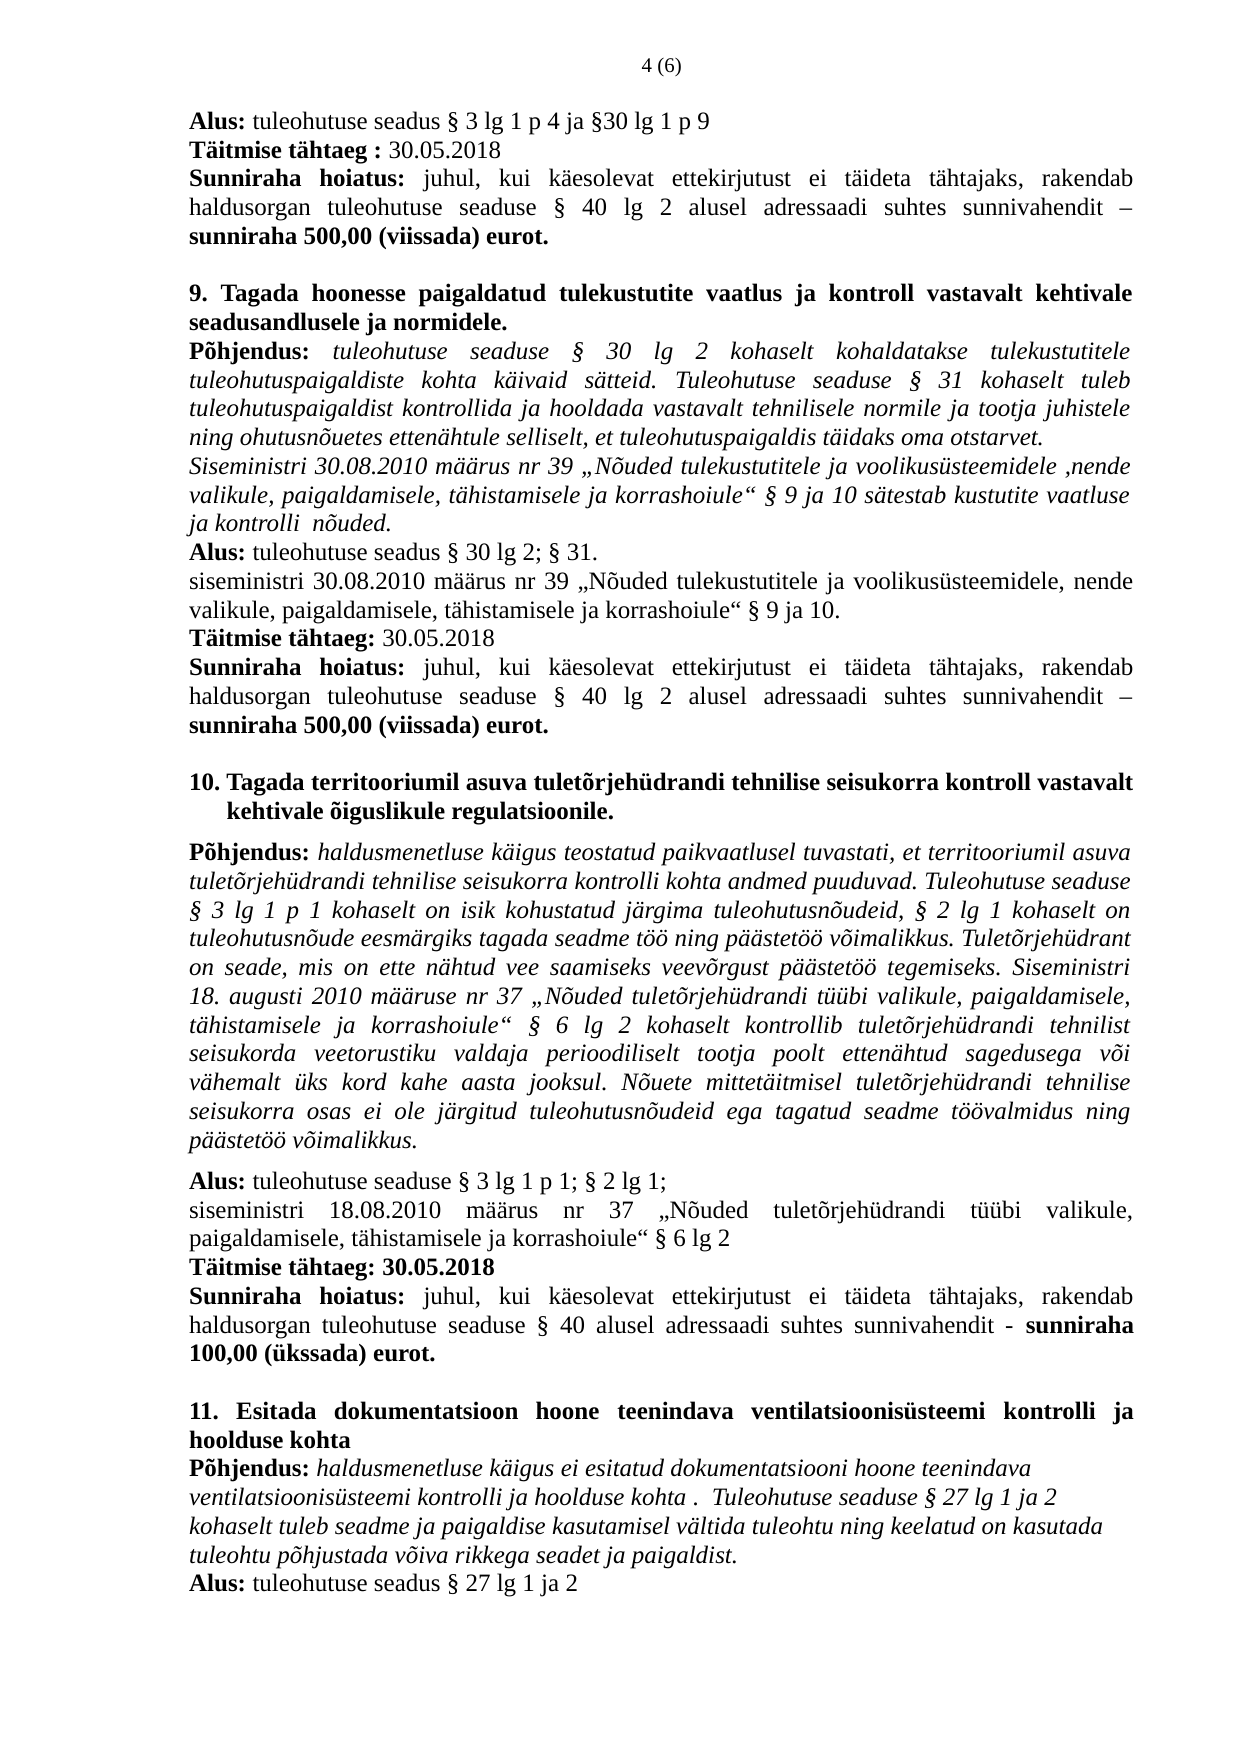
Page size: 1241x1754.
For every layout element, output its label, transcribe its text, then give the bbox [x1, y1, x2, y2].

text Täitmise tähtaeg : 30.05.2018 [189, 135, 1134, 163]
text 11. Esitada dokumentatsioon hoone teenindava ventilatsioonisüsteemi kontrolli ja hoolduse kohta [189, 1396, 1134, 1453]
text Põhjendus: haldusmenetluse käigus teostatud paikvaatlusel tuvastati, et territooriumil asuva tuletõrjehüdrandi tehnilise seisukorra kontrolli kohta andmed puuduvad. Tuleohutuse seaduse § 3 lg 1 p 1 kohaselt on isik kohustatud järgima tuleohutusnõudeid, § 2 lg 1 kohaselt on tuleohutusnõude eesmärgiks tagada seadme töö ning päästetöö võimalikkus. Tuletõrjehüdrant on seade, mis on ette nähtud vee saamiseks veevõrgust päästetöö tegemiseks. Siseministri 18. augusti 2010 määruse nr 37 „Nõuded tuletõrjehüdrandi tüübi valikule, paigaldamisele, tähistamisele ja korrashoiule“ § 6 lg 2 kohaselt kontrollib tuletõrjehüdrandi tehnilist seisukorda veetorustiku valdaja perioodiliselt tootja poolt ettenähtud sagedusega või vähemalt üks kord kahe aasta jooksul. Nõuete mittetäitmisel tuletõrjehüdrandi tehnilise seisukorra osas ei ole järgitud tuleohutusnõudeid ega tagatud seadme töövalmidus ning päästetöö võimalikkus. [189, 837, 1134, 1153]
text Täitmise tähtaeg: 30.05.2018 [189, 623, 1134, 652]
text Alus: tuleohutuse seadus § 30 lg 2; § 31. [189, 537, 1134, 566]
text Sunniraha hoiatus: juhul, kui käesolevat ettekirjutust ei täideta tähtajaks, rakendab haldusorgan tuleohutuse seaduse § 40 alusel adressaadi suhtes sunnivahendit - sunniraha 100,00 (ükssada) eurot. [189, 1281, 1134, 1367]
text Siseministri 30.08.2010 määrus nr 39 „Nõuded tulekustutitele ja voolikusüsteemidele ,nende valikule, paigaldamisele, tähistamisele ja korrashoiule“ § 9 ja 10 sätestab kustutite vaatluse ja kontrolli nõuded. [189, 451, 1134, 537]
text Alus: tuleohutuse seadus § 27 lg 1 ja 2 [189, 1568, 1134, 1597]
text Põhjendus: tuleohutuse seaduse § 30 lg 2 kohaselt kohaldatakse tulekustutitele tuleohutuspaigaldiste kohta käivaid sätteid. Tuleohutuse seaduse § 31 kohaselt tuleb tuleohutuspaigaldist kontrollida ja hooldada vastavalt tehnilisele normile ja tootja juhistele ning ohutusnõuetes ettenähtule selliselt, et tuleohutuspaigaldis täidaks oma otstarvet. [189, 336, 1134, 451]
text Täitmise tähtaeg: 30.05.2018 [189, 1252, 1134, 1281]
text Alus: tuleohutuse seaduse § 3 lg 1 p 1; § 2 lg 1; [189, 1166, 1134, 1195]
text 10. Tagada territooriumil asuva tuletõrjehüdrandi tehnilise seisukorra kontroll vastavalt kehtivale õiguslikule regulatsioonile. [189, 767, 1134, 825]
text Põhjendus: haldusmenetluse käigus ei esitatud dokumentatsiooni hoone teenindava ventilatsioonisüsteemi kontrolli ja hoolduse kohta . Tuleohutuse seaduse § 27 lg 1 ja 2 kohaselt tuleb seadme ja paigaldise kasutamisel vältida tuleohtu ning keelatud on kasutada tuleohtu põhjustada võiva rikkega seadet ja paigaldist. [189, 1453, 1134, 1568]
text siseministri 30.08.2010 määrus nr 39 „Nõuded tulekustutitele ja voolikusüsteemidele, nende valikule, paigaldamisele, tähistamisele ja korrashoiule“ § 9 ja 10. [189, 566, 1134, 623]
text 9. Tagada hoonesse paigaldatud tulekustutite vaatlus ja kontroll vastavalt kehtivale seadusandlusele ja normidele. [189, 278, 1134, 336]
text Alus: tuleohutuse seadus § 3 lg 1 p 4 ja §30 lg 1 p 9 [189, 106, 1134, 135]
text siseministri 18.08.2010 määrus nr 37 „Nõuded tuletõrjehüdrandi tüübi valikule, paigaldamisele, tähistamisele ja korrashoiule“ § 6 lg 2 [189, 1195, 1134, 1252]
